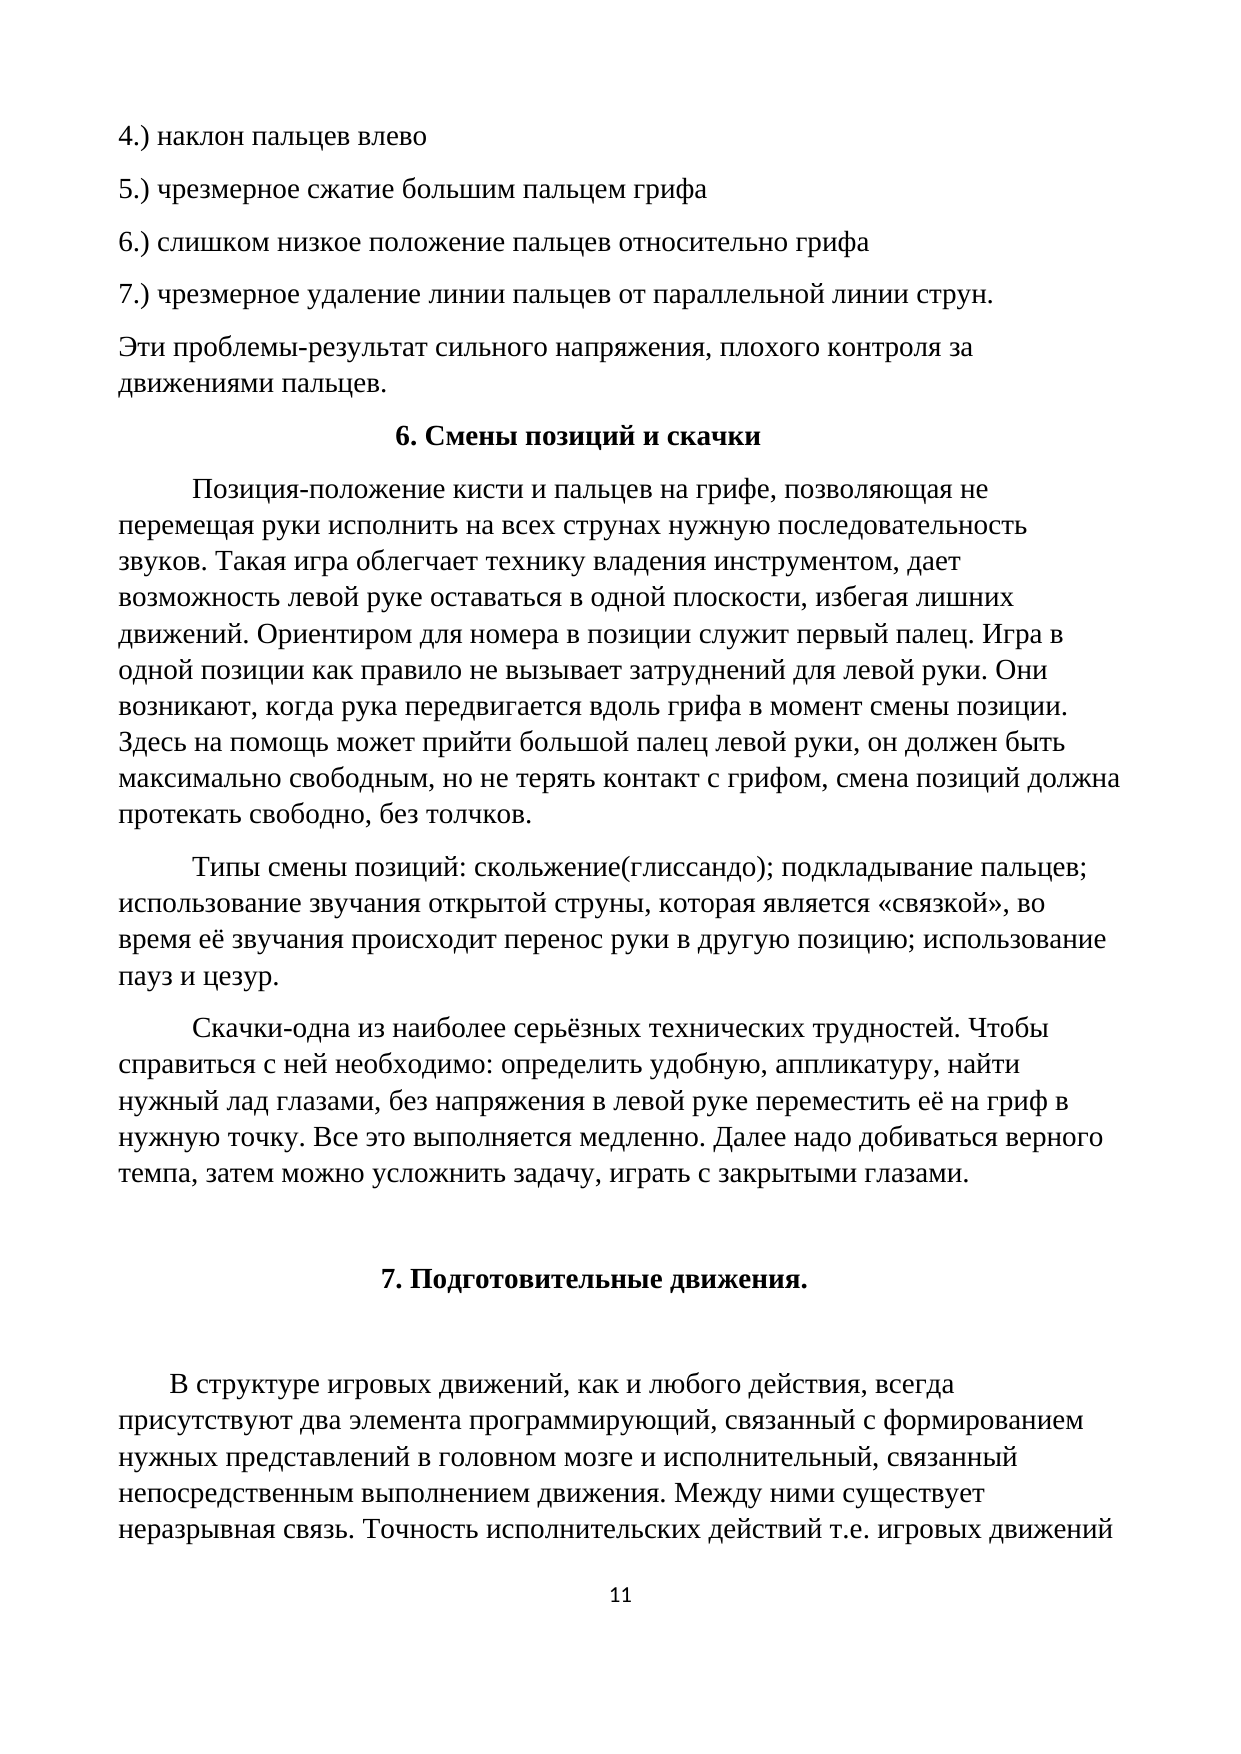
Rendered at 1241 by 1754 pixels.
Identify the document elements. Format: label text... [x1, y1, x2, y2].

text 6.) слишком низкое положение пальцев относительно грифа [118, 224, 1122, 257]
text Типы смены позиций: скольжение(глиссандо); подкладывание пальцев; использование звучания открытой струны, которая является «связкой», во время её звучания происходит перенос руки в другую позицию; использование пауз и цезур. [118, 849, 1122, 991]
text Эти проблемы-результат сильного напряжения, плохого контроля за движениями пальцев. [118, 329, 1122, 399]
text 5.) чрезмерное сжатие большим пальцем грифа [118, 171, 1122, 204]
text 6. Смены позиций и скачки [118, 418, 1122, 452]
text Позиция-положение кисти и пальцев на грифе, позволяющая не перемещая руки исполнить на всех струнах нужную последовательность звуков. Такая игра облегчает технику владения инструментом, дает возможность левой руке оставаться в одной плоскости, избегая лишних движений. Ориентиром для номера в позиции служит первый палец. Игра в одной позиции как правило не вызывает затруднений для левой руки. Они возникают, когда рука передвигается вдоль грифа в момент смены позиции. Здесь на помощь может прийти большой палец левой руки, он должен быть максимально свободным, но не терять контакт с грифом, смена позиций должна протекать свободно, без толчков. [118, 471, 1122, 830]
text 7.) чрезмерное удаление линии пальцев от параллельной линии струн. [118, 277, 1122, 310]
text 7. Подготовительные движения. [118, 1261, 1122, 1294]
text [118, 1366, 1122, 1544]
text Скачки-одна из наиболее серьёзных технических трудностей. Чтобы справиться с ней необходимо: определить удобную, аппликатуру, найти нужный лад глазами, без напряжения в левой руке переместить её на гриф в нужную точку. Все это выполняется медленно. Далее надо добиваться верного темпа, затем можно усложнить задачу, играть с закрытыми глазами. [118, 1011, 1122, 1189]
text 4.) наклон пальцев влево [118, 118, 1122, 152]
